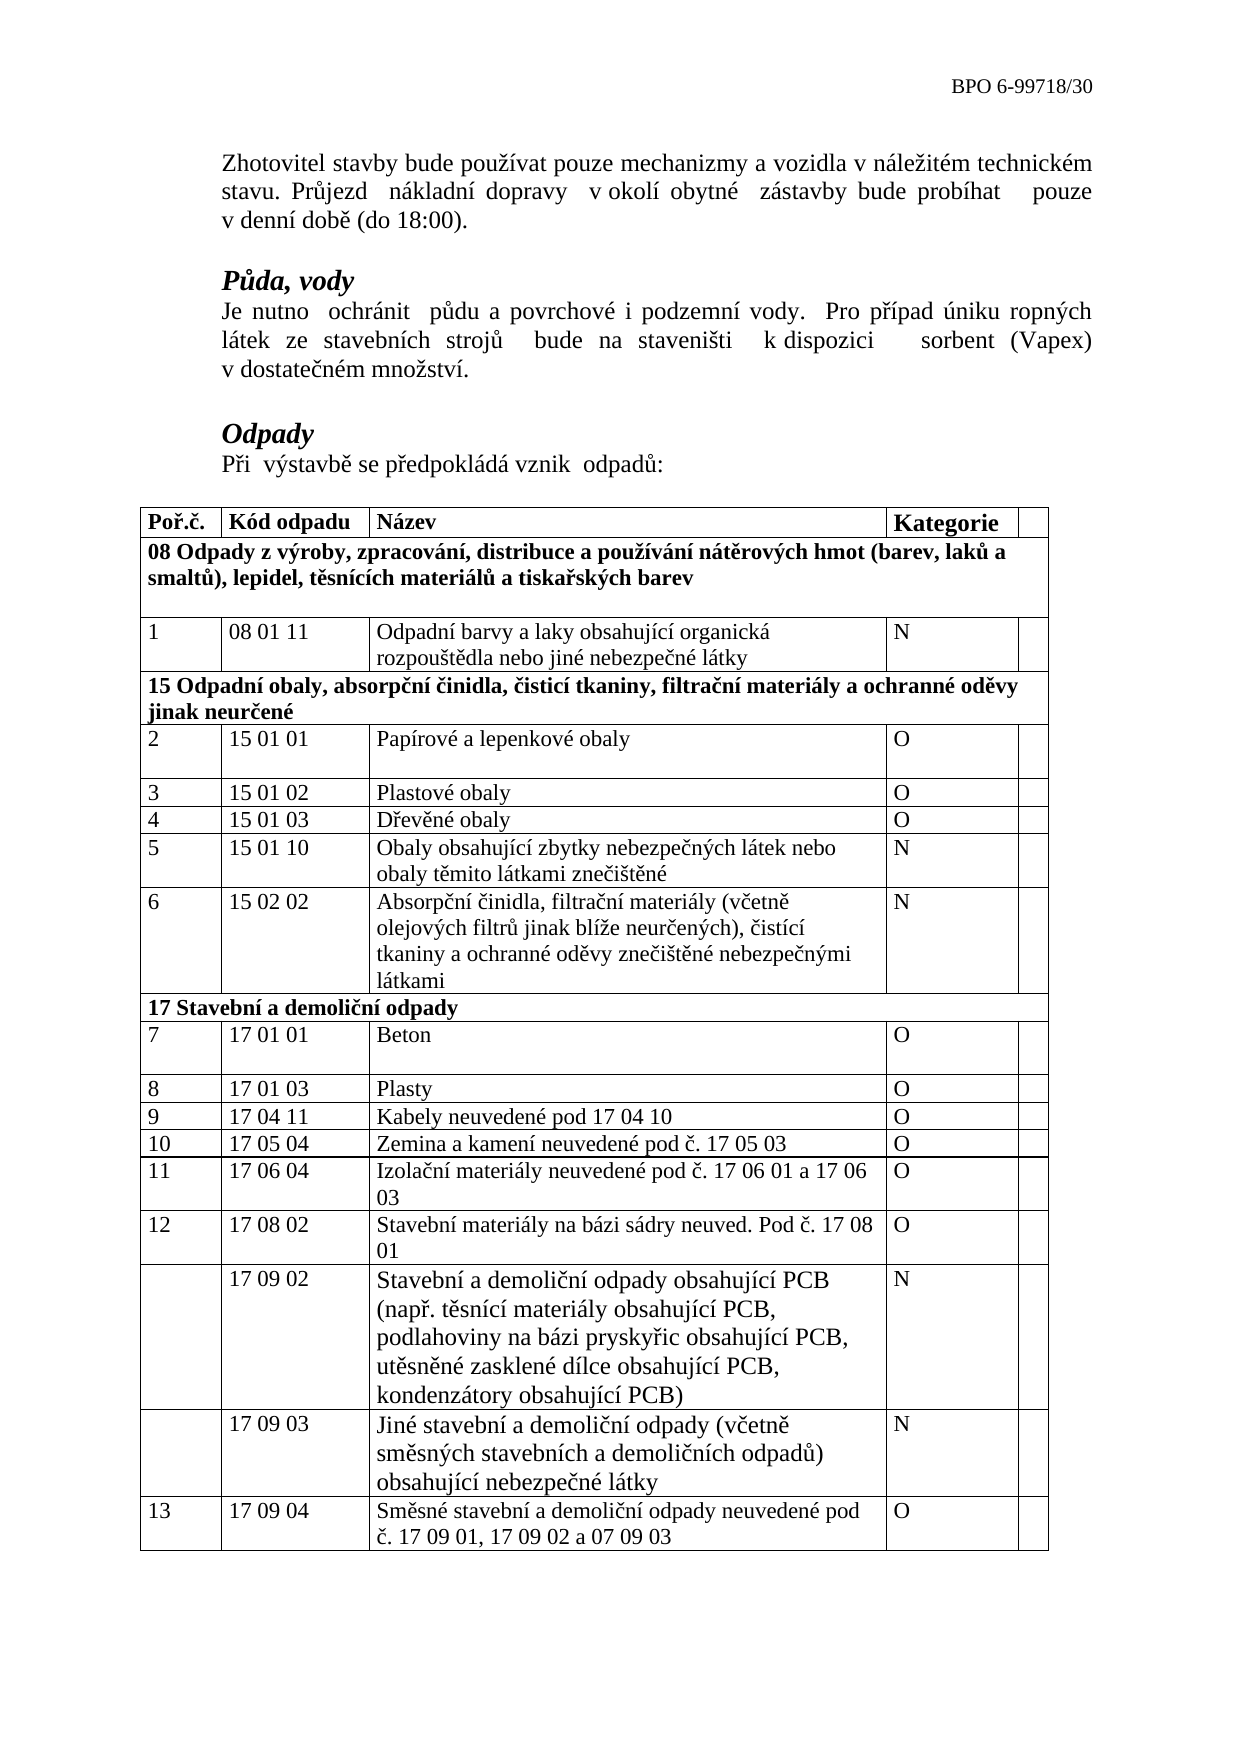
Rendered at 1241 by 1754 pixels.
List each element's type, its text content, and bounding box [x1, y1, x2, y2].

table_cell Dřevěné obaly [370, 807, 886, 833]
table_cell 17 04 11 [222, 1103, 369, 1129]
table_cell 13 [141, 1497, 221, 1550]
table_cell N [887, 888, 1018, 993]
table_cell Beton [370, 1022, 886, 1074]
table_cell [1019, 807, 1048, 833]
subtitle Zhotovitel stavby bude používat pouze mechanizmy a vozidla v náležitém technickém stavu. Průjezd nákladní dopravy v okolí obytné zástavby bude probíhat pouze v denní době (do 18:00). [221, 148, 1093, 234]
table_cell Obaly obsahující zbytky nebezpečných látek nebo obaly těmito látkami znečištěné [370, 834, 886, 887]
table_header [1019, 508, 1048, 537]
table_cell Plasty [370, 1075, 886, 1102]
table_cell O [887, 1103, 1018, 1129]
table_cell O [887, 1211, 1018, 1264]
text Půda, vody [221, 263, 1093, 296]
table_cell [1019, 1158, 1048, 1210]
table_cell 17 05 04 [222, 1130, 369, 1156]
table_cell 7 [141, 1022, 221, 1074]
table_cell O [887, 1497, 1018, 1550]
table_cell 08 Odpady z výroby, zpracování, distribuce a používání nátěrových hmot (barev, laků a smaltů), lepidel, těsnících materiálů a tiskařských barev [141, 538, 1048, 617]
table_cell 15 01 10 [222, 834, 369, 887]
table_cell 15 01 03 [222, 807, 369, 833]
table_cell Zemina a kamení neuvedené pod č. 17 05 03 [370, 1130, 886, 1156]
table_cell 11 [141, 1158, 221, 1210]
table_cell 17 06 04 [222, 1158, 369, 1210]
table_cell 08 01 11 [222, 618, 369, 671]
table_cell [1019, 618, 1048, 671]
table_cell Izolační materiály neuvedené pod č. 17 06 17 06 03 [370, 1158, 886, 1210]
table_cell 12 [141, 1211, 221, 1264]
table_cell N [887, 1410, 1018, 1496]
text Odpady [221, 416, 1093, 449]
table_cell 3 [141, 779, 221, 806]
table_cell 17 09 03 [222, 1410, 369, 1496]
table_cell O [887, 1022, 1018, 1074]
table_cell O [887, 725, 1018, 778]
table_cell 15 01 01 [222, 725, 369, 778]
table_cell 17 01 01 [222, 1022, 369, 1074]
table_cell 5 [141, 834, 221, 887]
table_cell Plastové obaly [370, 779, 886, 806]
table_cell N [887, 618, 1018, 671]
table_cell [1019, 1130, 1048, 1156]
table_cell [1019, 1265, 1048, 1409]
table_cell O [887, 1158, 1018, 1210]
table_cell 8 [141, 1075, 221, 1102]
table_cell 17 Stavební a demoliční odpady [141, 994, 1048, 1021]
table_cell Stavební materiály na bázi sádry neuved. Pod č. 17 08 01 [370, 1211, 886, 1264]
table_cell 2 [141, 725, 221, 778]
table_cell Stavební a demoliční odpady obsahující PCB (např. těsnící materiály obsahující PCB, podlahoviny na bázi pryskyřic obsahující PCB, utěsněné zasklené dílce obsahující PCB, kondenzátory obsahující PCB) [370, 1265, 886, 1409]
table_cell [1019, 1497, 1048, 1550]
table_header Poř.č. [141, 508, 221, 537]
table_cell Papírové a lepenkové obaly [370, 725, 886, 778]
table_cell [1019, 1075, 1048, 1102]
table_cell 15 Odpadní obaly, absorpční činidla, čisticí tkaniny, filtrační materiály a ochranné oděvy jinak neurčené [141, 672, 1048, 724]
table_cell [141, 1410, 221, 1496]
text Při výstavbě se předpokládá vznik odpadů: [221, 449, 1093, 478]
table_cell 17 08 02 [222, 1211, 369, 1264]
table_cell 6 [141, 888, 221, 993]
table_cell 15 02 02 [222, 888, 369, 993]
table_header Kategorie [887, 508, 1018, 537]
table_cell [141, 1265, 221, 1409]
subtitle Je nutno ochránit půdu a povrchové i podzemní vody. Pro případ úniku ropných látek ze stavebních strojů bude na staveništi k dispozici sorbent (Vapex) v dostatečném množství. [221, 296, 1093, 382]
table_cell 17 09 02 [222, 1265, 369, 1409]
table_cell Odpadní barvy a laky obsahující organická rozpouštědla nebo jiné nebezpečné látky [370, 618, 886, 671]
table_header Kód odpadu [222, 508, 369, 537]
table_cell 17 09 04 [222, 1497, 369, 1550]
table_header Název [370, 508, 886, 537]
table_cell 15 01 02 [222, 779, 369, 806]
table_cell 4 [141, 807, 221, 833]
table_cell Jiné stavební a demoliční odpady (včetně směsných stavebních a demoličních odpadů) obsahující nebezpečné látky [370, 1410, 886, 1496]
table_cell [1019, 1022, 1048, 1074]
table_cell [1019, 834, 1048, 887]
table_cell N [887, 834, 1018, 887]
table_cell [1019, 1103, 1048, 1129]
table_cell [1019, 779, 1048, 806]
table_cell 10 [141, 1130, 221, 1156]
table_cell O [887, 779, 1018, 806]
table_cell O [887, 1130, 1018, 1156]
table_cell Kabely neuvedené pod 17 04 10 [370, 1103, 886, 1129]
table_cell [1019, 1211, 1048, 1264]
table_cell O [887, 1075, 1018, 1102]
table_cell 17 01 03 [222, 1075, 369, 1102]
table_cell 9 [141, 1103, 221, 1129]
table_cell N [887, 1265, 1018, 1409]
table_cell 1 [141, 618, 221, 671]
table_cell [1019, 888, 1048, 993]
table_cell [1019, 725, 1048, 778]
table_cell Směsné stavební a demoliční odpady neuvedené pod č. 17 09 01, 17 09 07 09 03 [370, 1497, 886, 1550]
table_cell Absorpční činidla, filtrační materiály (včetně olejových filtrů jinak blíže neurčených), čistící tkaniny a ochranné oděvy znečištěné nebezpečnými látkami [370, 888, 886, 993]
table_cell O [887, 807, 1018, 833]
table_cell [1019, 1410, 1048, 1496]
